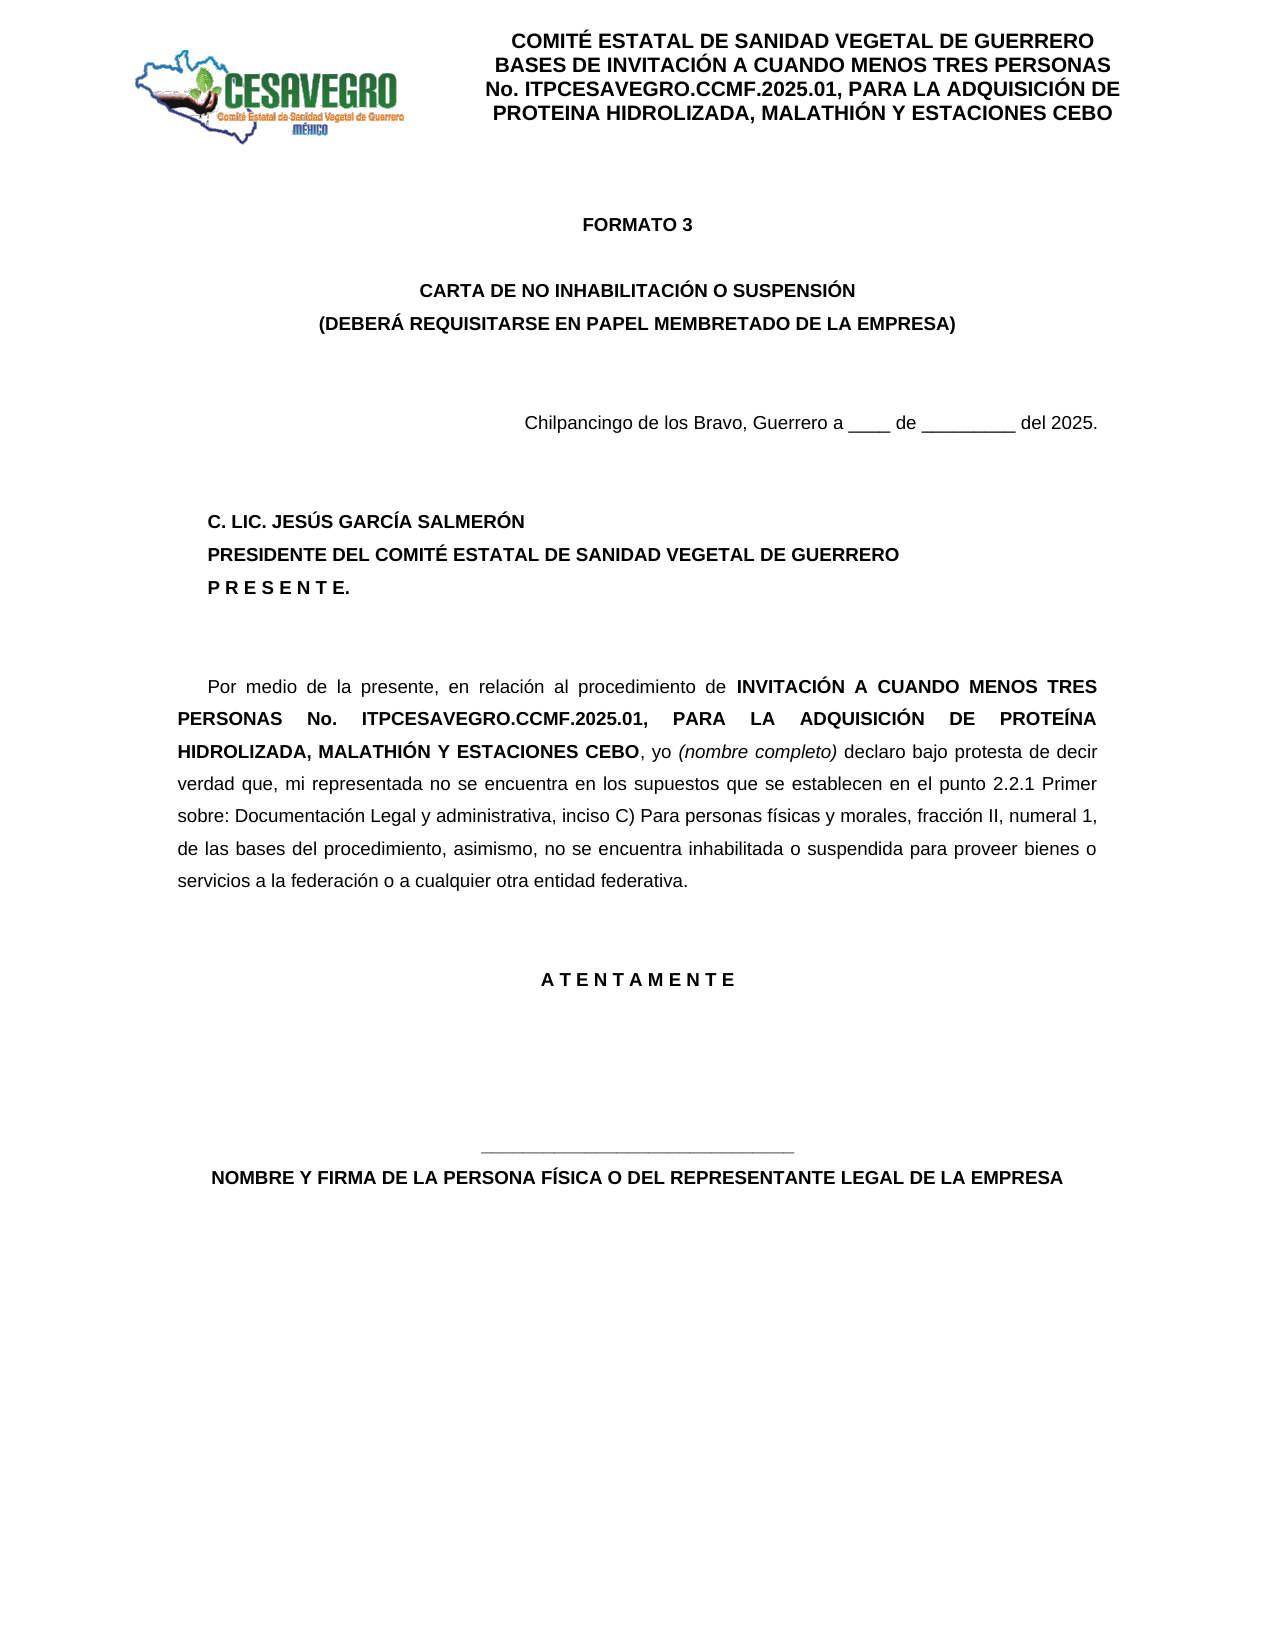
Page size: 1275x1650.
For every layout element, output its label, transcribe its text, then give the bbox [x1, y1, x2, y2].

text FORMATO 3 [177, 214, 1098, 236]
text Por medio de la presente, en relación al procedimiento de INVITACIÓN A CUANDO MENOS TRES PERSONAS No. ITPCESAVEGRO.CCMF.2025.01, PARA LA ADQUISICIÓN DE PROTEÍNA HIDROLIZADA, MALATHIÓN Y ESTACIONES CEBO, yo (nombre completo) declaro bajo protesta de decir verdad que, mi representada no se encuentra en los supuestos que se establecen en el punto 2.2.1 Primer sobre: Documentación Legal y administrativa, inciso C) Para personas físicas y morales, fracción II, numeral 1, de las bases del procedimiento, asimismo, no se encuentra inhabilitada o suspendida para proveer bienes o servicios a la federación o a cualquier otra entidad federativa. [177, 676, 1098, 891]
text Chilpancingo de los Bravo, Guerrero a ____ de _________ del 2025. [177, 412, 1098, 434]
text C. LIC. JESÚS GARCÍA SALMERÓN [177, 511, 1098, 533]
text A T E N T A M E N T E [177, 968, 1098, 991]
text ______________________________ [177, 1133, 1098, 1156]
text PRESIDENTE DEL COMITÉ ESTATAL DE SANIDAD VEGETAL DE GUERRERO [177, 544, 1098, 566]
text P R E S E N T E. [177, 577, 1098, 599]
text NOMBRE Y FIRMA DE LA PERSONA FÍSICA O DEL REPRESENTANTE LEGAL DE LA EMPRESA [177, 1166, 1098, 1189]
text (DEBERÁ REQUISITARSE EN PAPEL MEMBRETADO DE LA EMPRESA) [177, 313, 1098, 335]
text CARTA DE NO INHABILITACIÓN O SUSPENSIÓN [177, 280, 1098, 302]
picture [135, 50, 404, 146]
